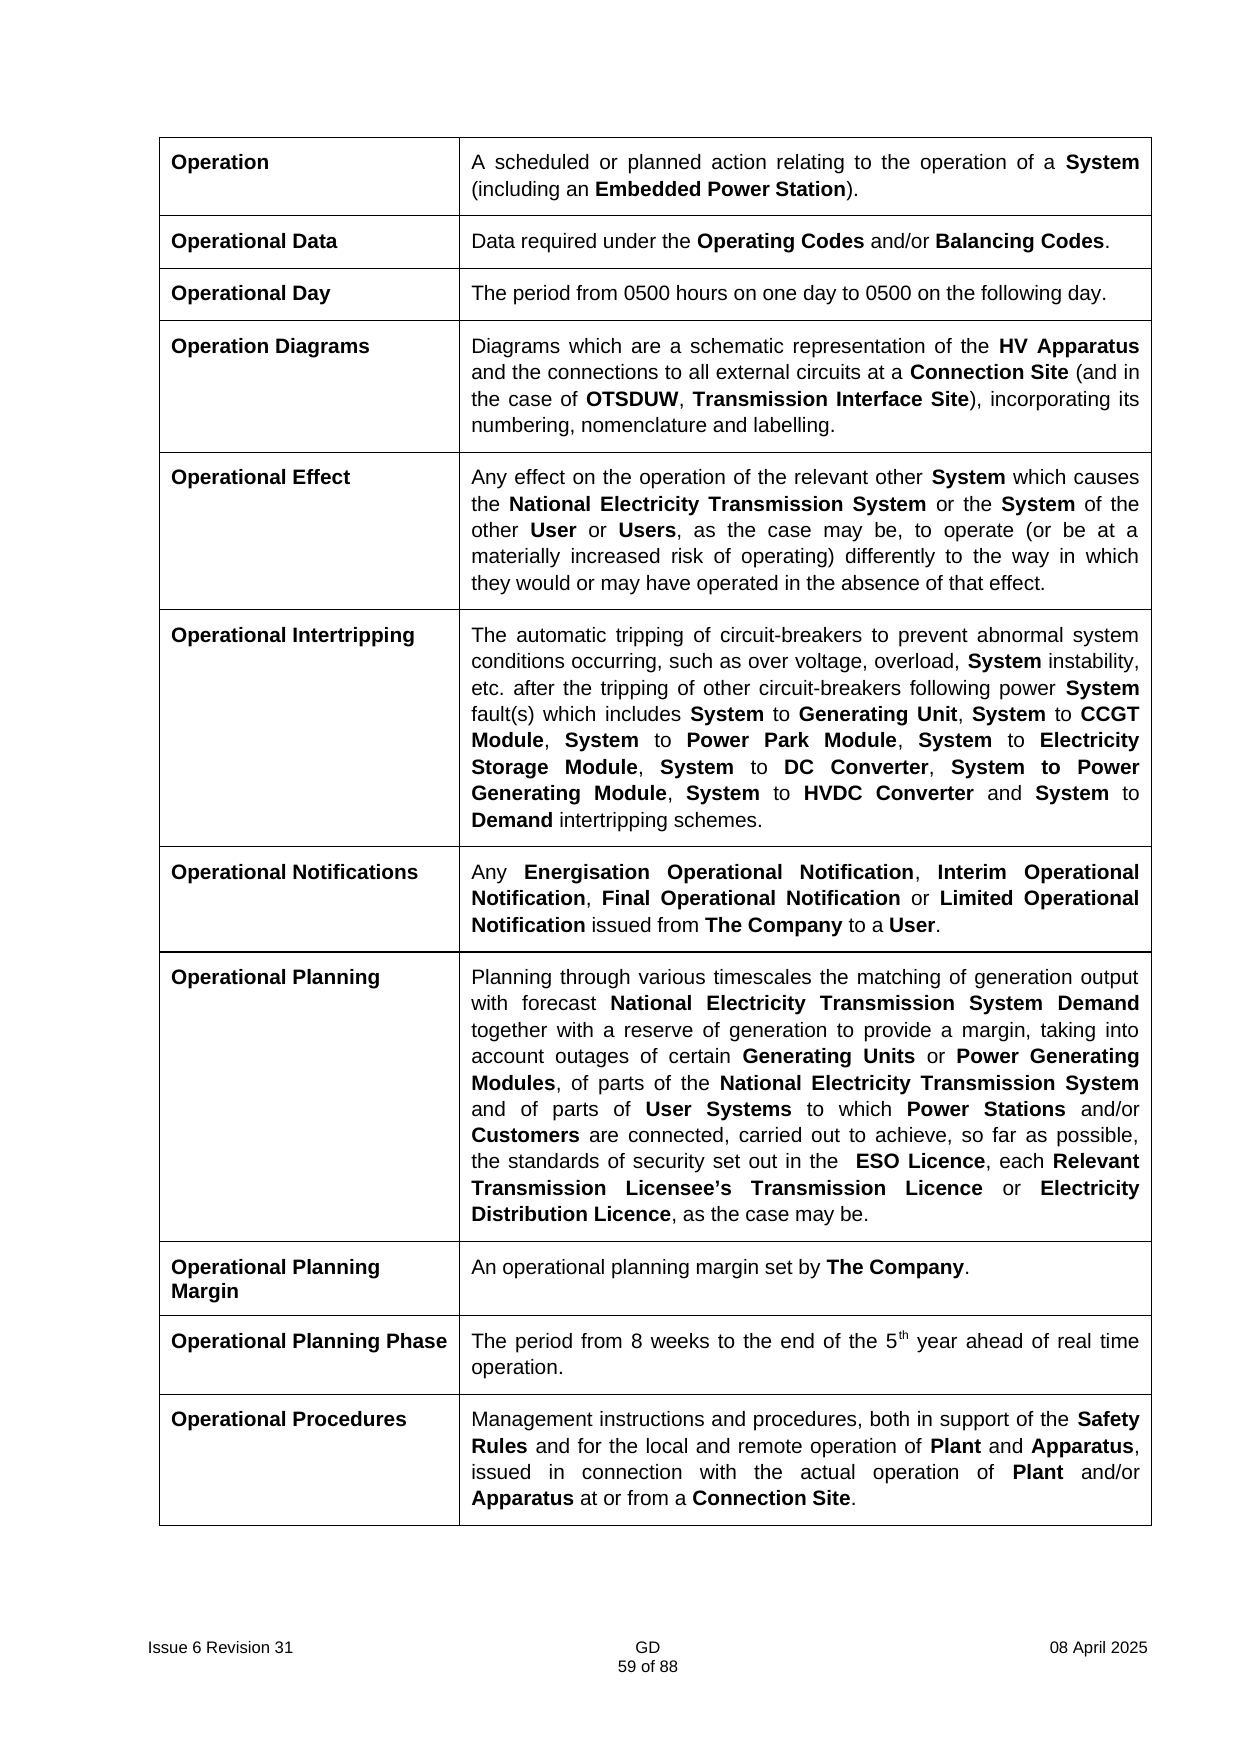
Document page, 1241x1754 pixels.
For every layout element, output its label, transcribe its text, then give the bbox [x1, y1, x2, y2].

table_cell Operation [160, 138, 459, 215]
table_cell Operational Planning Margin [160, 1242, 459, 1315]
table_cell Operational Day [160, 269, 459, 320]
table_cell The automatic tripping of circuit-breakers to prevent abnormal system conditions occurring, such as over voltage, overload, System instability, etc. after the tripping of other circuit-breakers following power System fault(s) which includes System to Generating Unit, System to CCGT Module, System to Power Park Module, System to Electricity Storage Module, System to DC Converter, System to Power Generating Module, System to HVDC Converter and System to Demand intertripping schemes. [460, 610, 1151, 846]
table_cell An operational planning margin set by The Company. [460, 1242, 1151, 1315]
table_cell Diagrams which are a schematic representation of the HV Apparatus and the connections to all external circuits at a Connection Site (and in the case of OTSDUW, Transmission Interface Site), incorporating its numbering, nomenclature and labelling. [460, 321, 1151, 452]
table_cell Planning through various timescales the matching of generation output with forecast National Electricity Transmission System Demand together with a reserve of generation to provide a margin, taking into account outages of certain Generating Units or Power Generating Modules, of parts of the National Electricity Transmission System and of parts of User Systems to which Power Stations and/or Customers are connected, carried out to achieve, so far as possible, the standards of security set out in the ESO Licence, each Relevant Transmission Licensee’s Transmission Licence or Electricity Distribution Licence, as the case may be. [460, 953, 1151, 1241]
table_cell Any effect on the operation of the relevant other System which causes the National Electricity Transmission System or the System of the other User or Users, as the case may be, to operate (or be at a materially increased risk of operating) differently to the way in which they would or may have operated in the absence of that effect. [460, 453, 1151, 609]
table_cell Any Energisation Operational Notification, Interim Operational Notification, Final Operational Notification or Limited Operational Notification issued from The Company to a User. [460, 847, 1151, 951]
table_cell Management instructions and procedures, both in support of the Safety Rules and for the local and remote operation of Plant and Apparatus, issued in connection with the actual operation of Plant and/or Apparatus at or from a Connection Site. [460, 1395, 1151, 1525]
table_cell Operational Procedures [160, 1395, 459, 1525]
table_cell The period from 0500 hours on one day to 0500 on the following day. [460, 269, 1151, 320]
table_cell Operational Effect [160, 453, 459, 609]
table_cell The period from 8 weeks to the end of the 5th year ahead of real time operation. [460, 1316, 1151, 1394]
table_cell Operational Data [160, 216, 459, 268]
table_cell Operational Notifications [160, 847, 459, 951]
table_cell Operation Diagrams [160, 321, 459, 452]
table_cell Operational Intertripping [160, 610, 459, 846]
table_cell A scheduled or planned action relating to the operation of a System (including an Embedded Power Station). [460, 138, 1151, 215]
table_cell Data required under the Operating Codes and/or Balancing Codes. [460, 216, 1151, 268]
table_cell Operational Planning Phase [160, 1316, 459, 1394]
table_cell Operational Planning [160, 953, 459, 1241]
